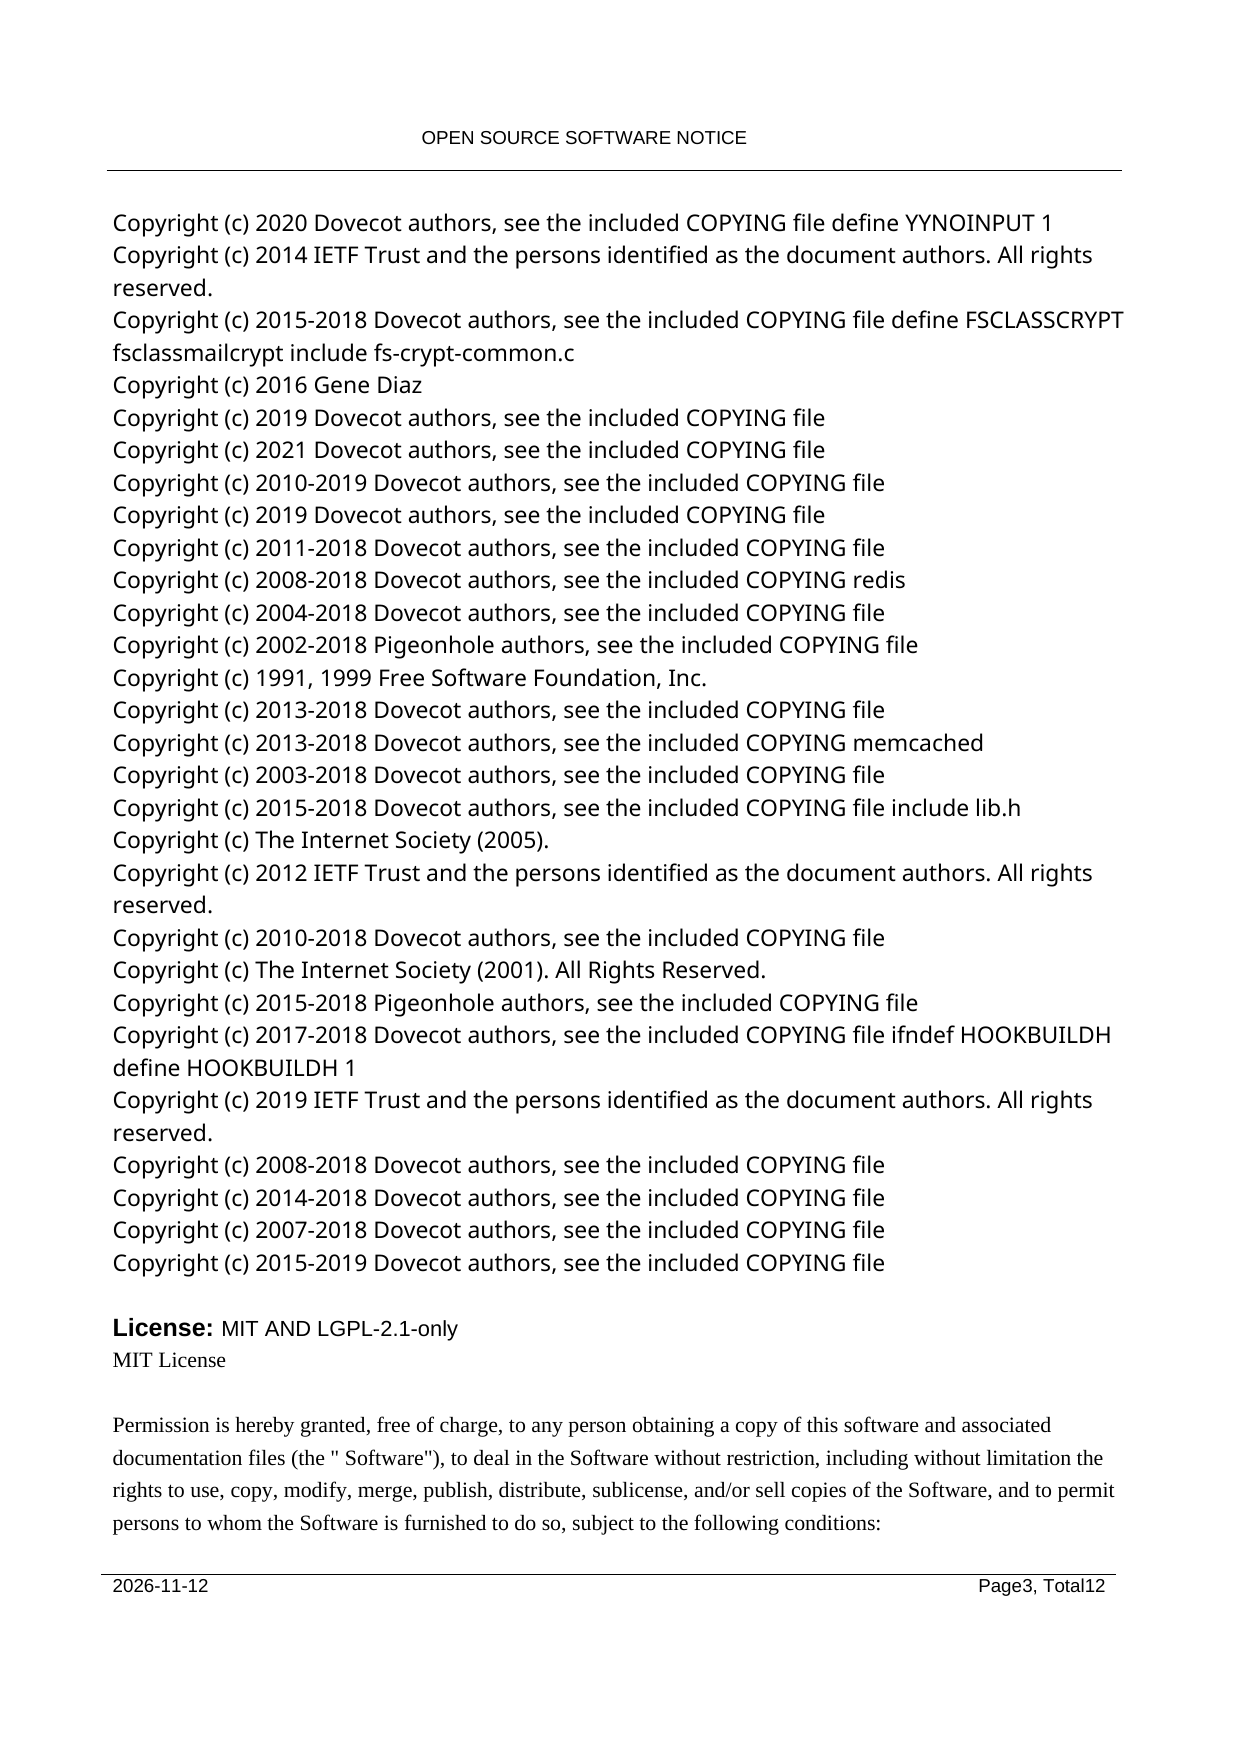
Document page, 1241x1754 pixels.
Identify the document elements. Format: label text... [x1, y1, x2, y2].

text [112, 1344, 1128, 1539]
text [112, 206, 1128, 1311]
text License: MIT AND LGPL-2.1-only [112, 1311, 1128, 1344]
